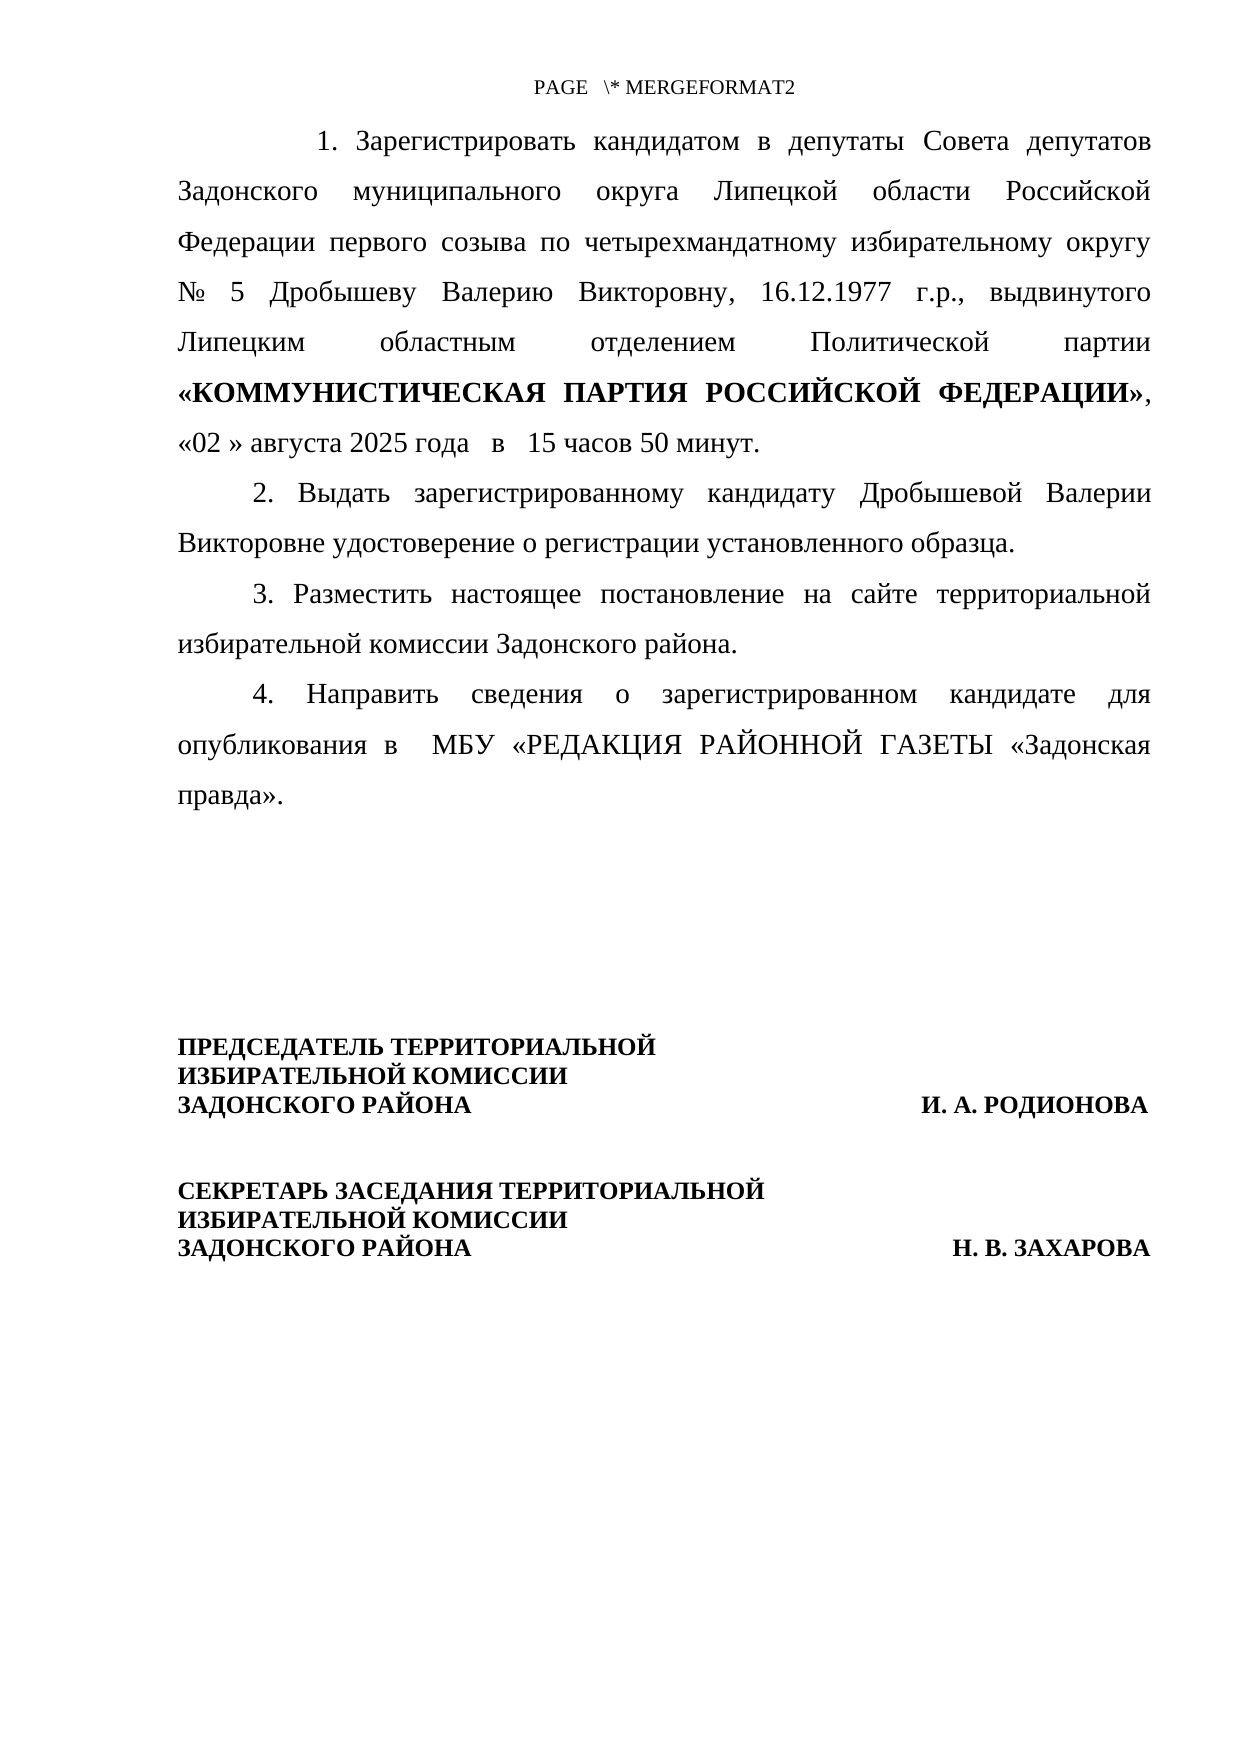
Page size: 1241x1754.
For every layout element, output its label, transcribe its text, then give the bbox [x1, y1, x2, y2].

text ЗАДОНСКОГО РАЙОНА И. А. РОДИОНОВА [177, 1090, 1152, 1118]
text ИЗБИРАТЕЛЬНОЙ КОМИССИИ [177, 1205, 1152, 1233]
text ПРЕДСЕДАТЕЛЬ ТЕРРИТОРИАЛЬНОЙ [177, 1032, 1152, 1061]
text 1. Зарегистрировать кандидатом в депутаты Совета депутатов Задонского муниципального округа Липецкой области Российской Федерации первого созыва по четырехмандатному избирательному округу № 5 Дробышеву Валерию Викторовну, 16.12.1977 г.р., выдвинутого Липецким областным отделением Политической партии «КОММУНИСТИЧЕСКАЯ ПАРТИЯ РОССИЙСКОЙ ФЕДЕРАЦИИ», «02 » августа 2025 года в 15 часов 50 минут. [177, 123, 1152, 458]
text ИЗБИРАТЕЛЬНОЙ КОМИССИИ [177, 1061, 1152, 1090]
text 3. Разместить настоящее постановление на сайте территориальной избирательной комиссии Задонского района. [177, 576, 1152, 660]
text ЗАДОНСКОГО РАЙОНА Н. В. ЗАХАРОВА [177, 1233, 1152, 1262]
text 4. Направить сведения о зарегистрированном кандидате для опубликования в МБУ «РЕДАКЦИЯ РАЙОННОЙ ГАЗЕТЫ «Задонская правда». [177, 677, 1152, 811]
text СЕКРЕТАРЬ ЗАСЕДАНИЯ ТЕРРИТОРИАЛЬНОЙ [177, 1176, 1152, 1205]
text 2. Выдать зарегистрированному кандидату Дробышевой Валерии Викторовне удостоверение о регистрации установленного образца. [177, 475, 1152, 559]
